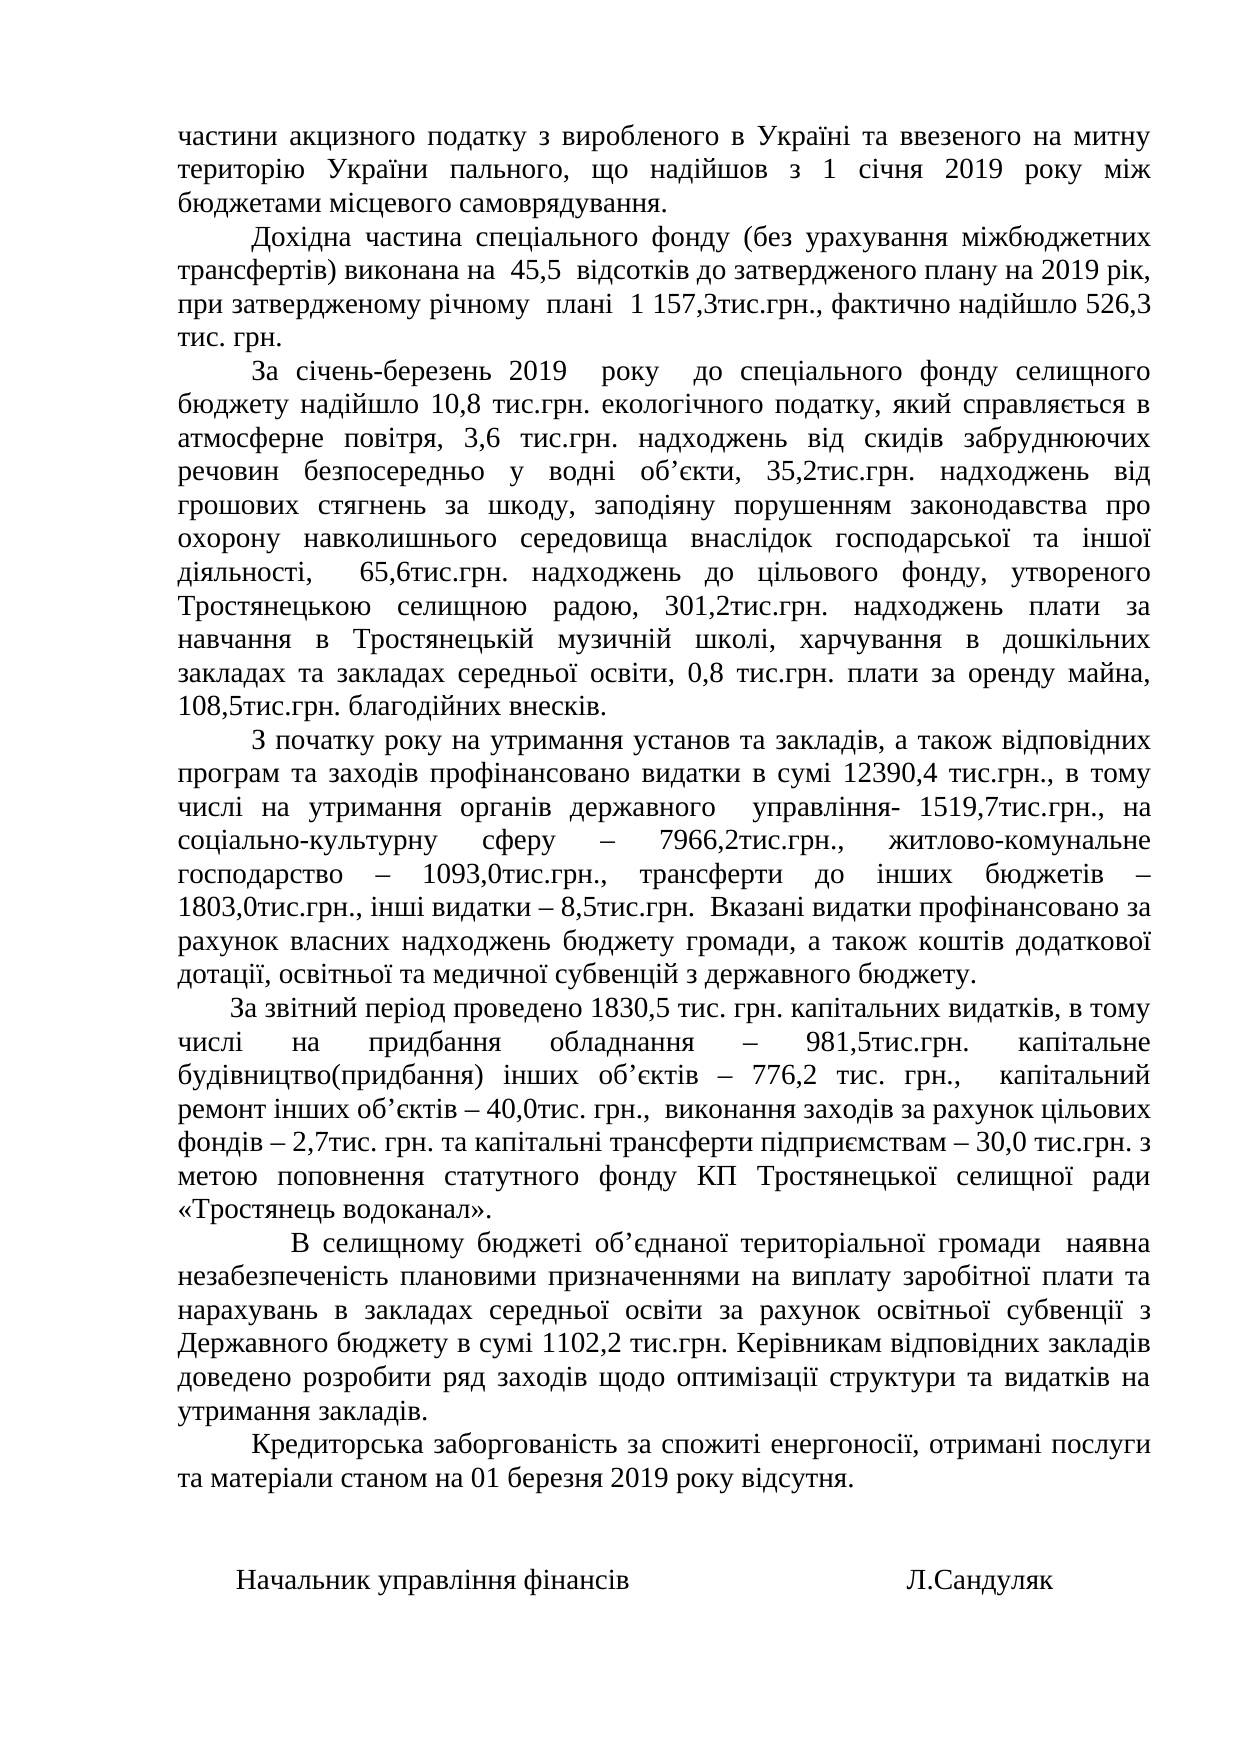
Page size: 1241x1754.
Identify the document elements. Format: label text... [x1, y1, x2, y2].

text Дохідна частина спеціального фонду (без урахування міжбюджетних трансфертів) виконана на 45,5 відсотків до затвердженого плану на 2019 рік, при затвердженому річному плані 1 157,3тис.грн., фактично надійшло 526,3 тис. грн. [177, 219, 1152, 353]
text З початку року на утримання установ та закладів, а також відповідних програм та заходів профінансовано видатки в сумі 12390,4 тис.грн., в тому числі на утримання органів державного управління- 1519,7тис.грн., на соціально-культурну сферу – 7966,2тис.грн., житлово-комунальне господарство – 1093,0тис.грн., трансферти до інших бюджетів – 1803,0тис.грн., інші видатки – 8,5тис.грн. Вказані видатки профінансовано за рахунок власних надходжень бюджету громади, а також коштів додаткової дотації, освітньої та медичної субвенцій з державного бюджету. [177, 722, 1152, 990]
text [177, 118, 1152, 219]
text За звітний період проведено 1830,5 тис. грн. капітальних видатків, в тому числі на придбання обладнання – 981,5тис.грн. капітальне будівництво(придбання) інших об’єктів – 776,2 тис. грн., капітальний ремонт інших об’єктів – 40,0тис. грн., виконання заходів за рахунок цільових фондів – 2,7тис. грн. та капітальні трансферти підприємствам – 30,0 тис.грн. з метою поповнення статутного фонду КП Тростянецької селищної ради «Тростянець водоканал». [177, 990, 1152, 1225]
text В селищному бюджеті об’єднаної територіальної громади наявна незабезпеченість плановими призначеннями на виплату заробітної плати та нарахувань в закладах середньої освіти за рахунок освітньої субвенції з Державного бюджету в сумі 1102,2 тис.грн. Керівникам відповідних закладів доведено розробити ряд заходів щодо оптимізації структури та видатків на утримання закладів. [177, 1225, 1152, 1426]
text За січень-березень 2019 року до спеціального фонду селищного бюджету надійшло 10,8 тис.грн. екологічного податку, який справляється в атмосферне повітря, 3,6 тис.грн. надходжень від скидів забруднюючих речовин безпосередньо у водні об’єкти, 35,2тис.грн. надходжень від грошових стягнень за шкоду, заподіяну порушенням законодавства про охорону навколишнього середовища внаслідок господарської та іншої діяльності, 65,6тис.грн. надходжень до цільового фонду, утвореного Тростянецькою селищною радою, 301,2тис.грн. надходжень плати за навчання в Тростянецькій музичній школі, харчування в дошкільних закладах та закладах середньої освіти, 0,8 тис.грн. плати за оренду майна, 108,5тис.грн. благодійних внесків. [177, 353, 1152, 722]
text Кредиторська заборгованість за спожиті енергоносії, отримані послуги та матеріали станом на 01 березня 2019 року відсутня. [177, 1426, 1152, 1493]
text Начальник управління фінансів Л.Сандуляк [177, 1562, 1152, 1596]
